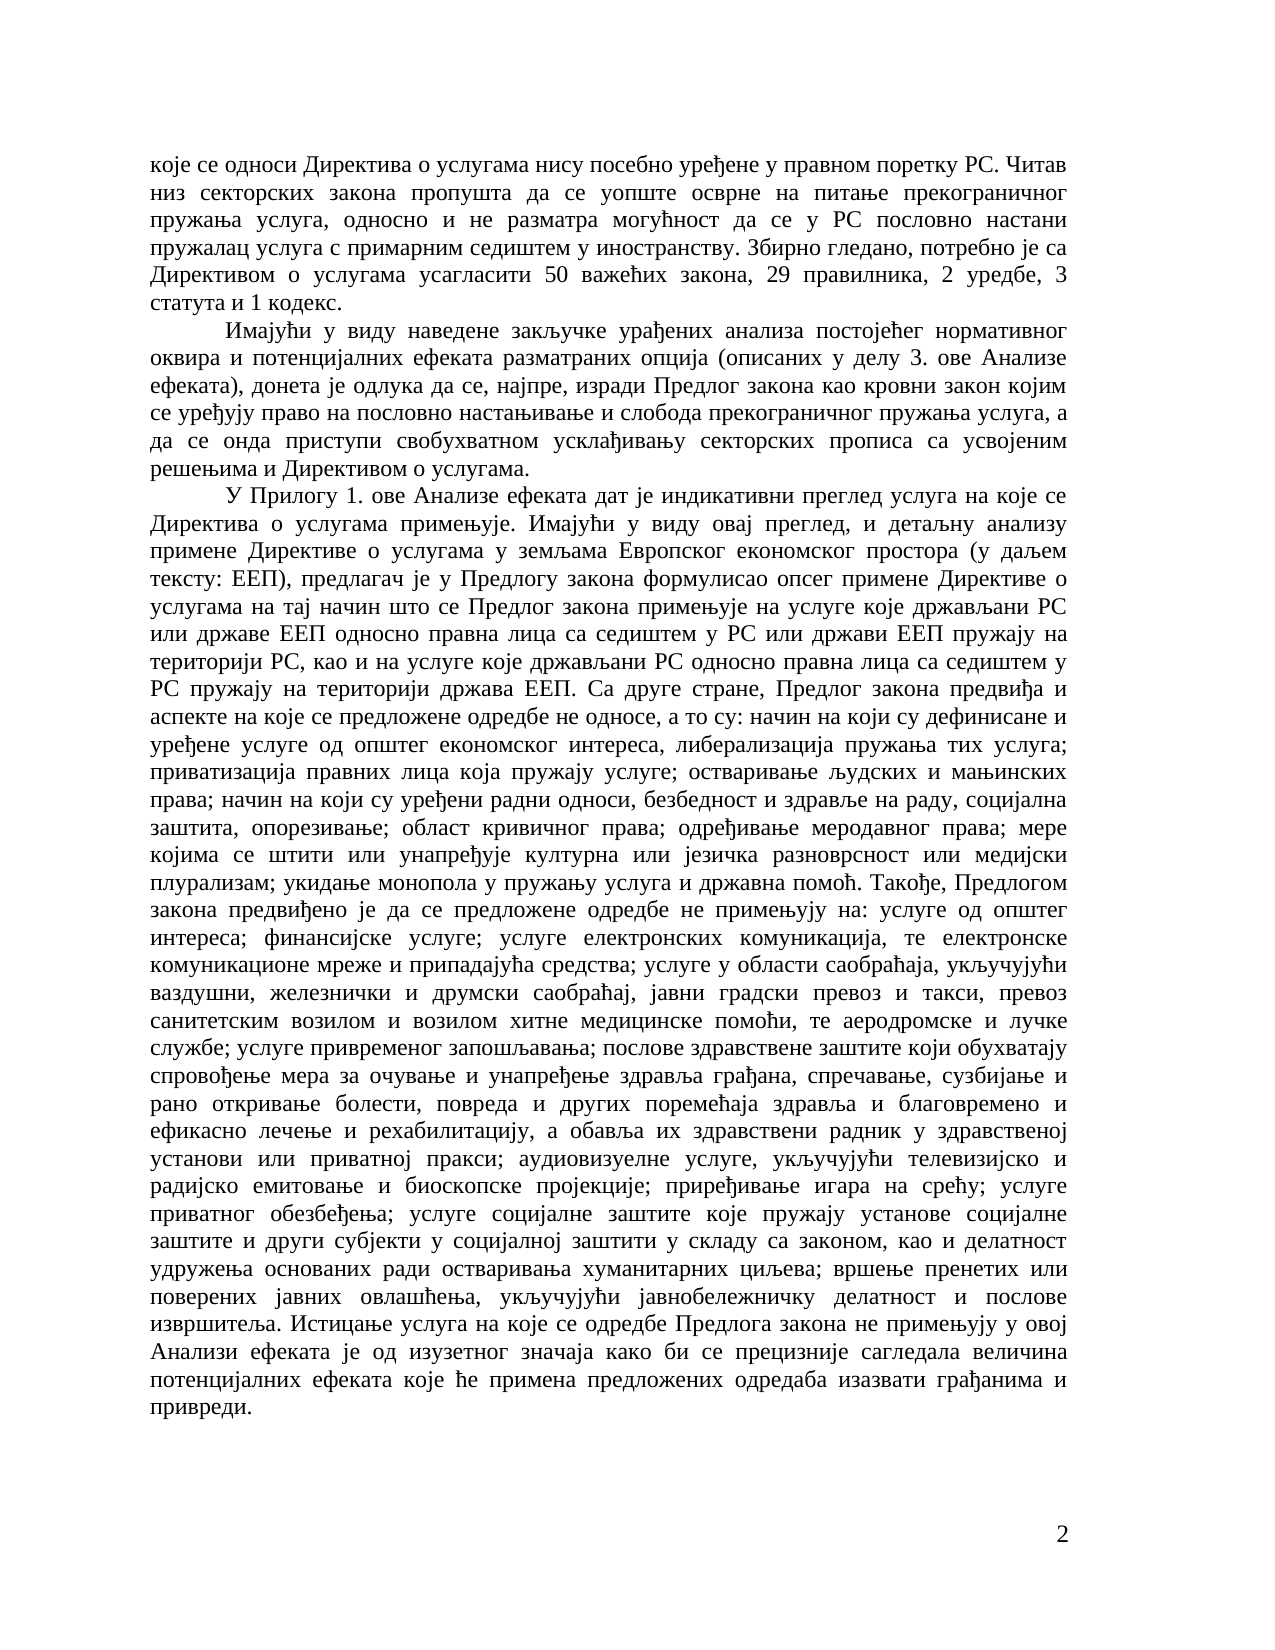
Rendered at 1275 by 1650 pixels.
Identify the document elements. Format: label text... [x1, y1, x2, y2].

text У Прилогу 1. ове Анализе ефеката дат је индикативни преглед услуга на које се Директива о услугама примењује. Имајући у виду овај преглед, и детаљну анализу примене Директиве о услугама у земљама Европског економског простора (у даљем тексту: ЕЕП), предлагач је у Предлогу закона формулисао опсег примене Директиве о услугама на тај начин што се Предлог закона примењује на услуге које држављани РС или државе ЕЕП односно правна лица са седиштем у РС или држави ЕЕП пружају на територији РС, као и на услуге које држављани РС односно правна лица са седиштем у РС пружају на територији држава ЕЕП. Са друге стране, Предлог закона предвиђа и аспекте на које се предложене одредбе не односе, а то су: начин на који су дефинисане и уређене услуге од општег економског интереса, либерализација пружања тих услуга; приватизација правних лица која пружају услуге; остваривање људских и мањинских права; начин на који су уређени радни односи, безбедност и здравље на раду, социјална заштита, опорезивање; област кривичног права; одређивање меродавног права; мере којима се штити или унапређује културна или језичка разноврсност или медијски плурализам; укидање монопола у пружању услуга и државна помоћ. Такође, Предлогом закона предвиђено је да се предложене одредбе не примењују на: услуге од општег интереса; финансијске услуге; услуге електронских комуникација, те електронске комуникационе мреже и припадајућа средства; услуге у области саобраћаја, укључујући ваздушни, железнички и друмски саобраћај, јавни градски превоз и такси, превоз санитетским возилом и возилом хитне медицинске помоћи, те аеродромске и лучке службе; услуге привременог запошљавања; послове здравствене заштите који обухватају спровођење мера за очување и унапређење здравља грађана, спречавање, сузбијање и рано откривање болести, повреда и других поремећаја здравља и благовремено и ефикасно лечење и рехабилитацију, а обавља их здравствени радник у здравственој установи или приватној пракси; аудиовизуелне услуге, укључујући телевизијско и радијско емитовање и биоскопске пројекције; приређивање игара на срећу; услуге приватног обезбеђења; услуге социјалне заштите које пружају установе социјалне заштите и други субјекти у социјалној заштити у складу са законом, као и делатност удружења основаних ради остваривања хуманитарних циљева; вршење пренетих или поверених јавних овлашћења, укључујући јавнобележничку делатност и послове извршитеља. Истицање услуга на које се одредбе Предлога закона не примењују у овој Анализи ефеката је од изузетног значаја како би се прецизније сагледала величина потенцијалних ефеката које ће примена предложених одредаба изазвати грађанима и привреди. [150, 481, 1069, 1420]
text Имајући у виду наведене закључке урађених анализа постојећег нормативног оквира и потенцијалних ефеката разматраних опција (описаних у делу 3. ове Анализе ефеката), донета је одлука да се, најпре, изради Предлог закона као кровни закон којим се уређују право на пословно настањивање и слобода прекограничног пружања услуга, а да се онда приступи свобухватном усклађивању секторских прописа са усвојеним решењима и Директивом о услугама. [150, 316, 1069, 481]
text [150, 150, 1069, 316]
